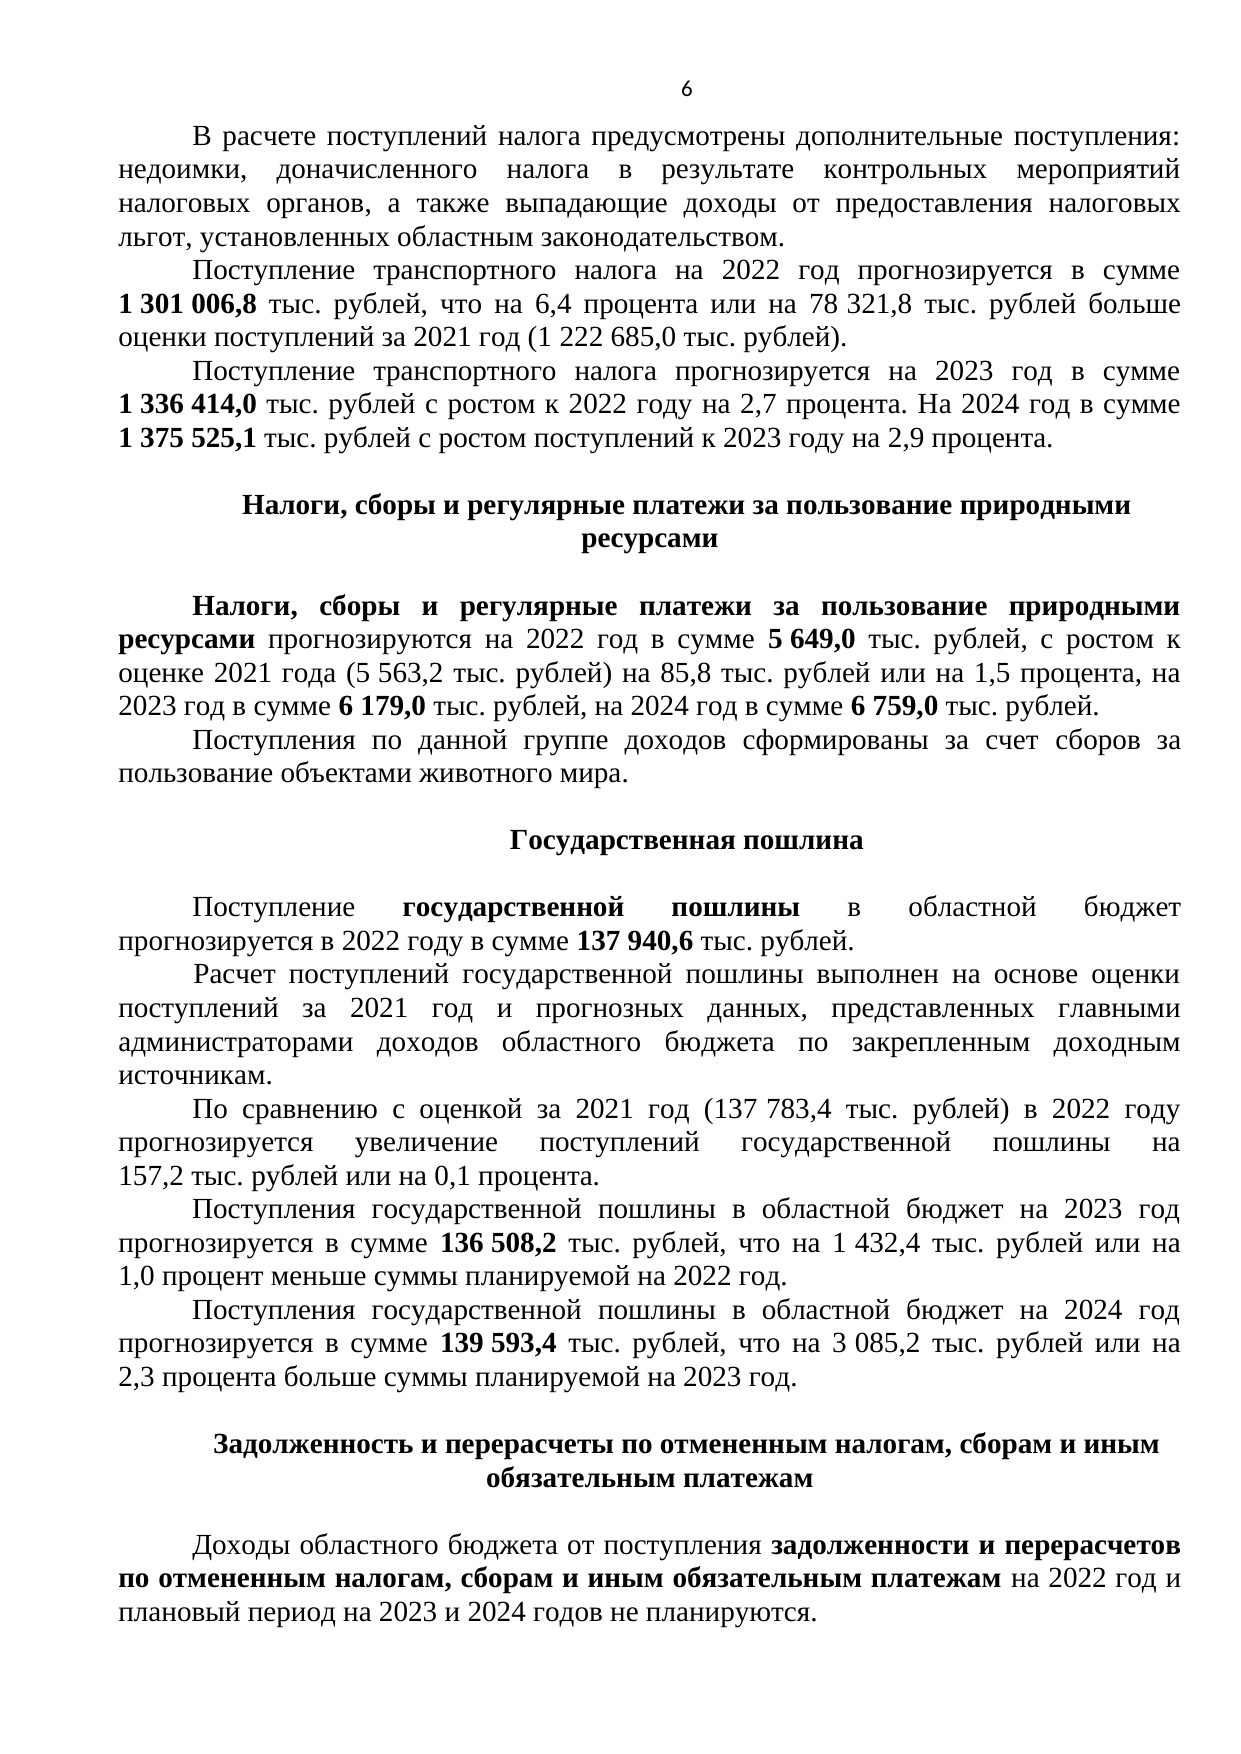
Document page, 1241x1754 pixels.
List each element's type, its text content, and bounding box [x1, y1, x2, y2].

text Задолженность и перерасчеты по отмененным налогам, сборам и иным обязательным платежам [118, 1426, 1181, 1493]
text Поступление государственной пошлины в областной бюджет прогнозируется в 2022 году в сумме 137 940,6 тыс. рублей. [118, 889, 1181, 957]
text Государственная пошлина [118, 822, 1181, 856]
text Налоги, сборы и регулярные платежи за пользование природными ресурсами прогнозируются на 2022 год в сумме 5 649,0 тыс. рублей, с ростом к оценке 2021 года (5 563,2 тыс. рублей) на 85,8 тыс. рублей или на 1,5 процента, на 2023 год в сумме 6 179,0 тыс. рублей, на 2024 год в сумме 6 759,0 тыс. рублей. [118, 588, 1181, 722]
text Доходы областного бюджета от поступления задолженности и перерасчетов по отмененным налогам, сборам и иным обязательным платежам на 2022 год и плановый период на 2023 и 2024 годов не планируются. [118, 1527, 1181, 1627]
text Поступления по данной группе доходов сформированы за счет сборов за пользование объектами животного мира. [118, 722, 1181, 789]
text Налоги, сборы и регулярные платежи за пользование природными ресурсами [118, 487, 1181, 554]
text В расчете поступлений налога предусмотрены дополнительные поступления: недоимки, доначисленного налога в результате контрольных мероприятий налоговых органов, а также выпадающие доходы от предоставления налоговых льгот, установленных областным законодательством. [118, 118, 1181, 252]
text Поступления государственной пошлины в областной бюджет на 2024 год прогнозируется в сумме 139 593,4 тыс. рублей, что на 3 085,2 тыс. рублей или на 2,3 процента больше суммы планируемой на 2023 год. [118, 1292, 1181, 1393]
text Расчет поступлений государственной пошлины выполнен на основе оценки поступлений за 2021 год и прогнозных данных, представленных главными администраторами доходов областного бюджета по закрепленным доходным источникам. [118, 957, 1181, 1091]
text Поступления государственной пошлины в областной бюджет на 2023 год прогнозируется в сумме 136 508,2 тыс. рублей, что на 1 432,4 тыс. рублей или на 1,0 процент меньше суммы планируемой на 2022 год. [118, 1191, 1181, 1292]
text Поступление транспортного налога на 2022 год прогнозируется в сумме 1 301 006,8 тыс. рублей, что на 6,4 процента или на 78 321,8 тыс. рублей больше оценки поступлений за 2021 год (1 222 685,0 тыс. рублей). [118, 252, 1181, 353]
text Поступление транспортного налога прогнозируется на 2023 год в сумме 1 336 414,0 тыс. рублей с ростом к 2022 году на 2,7 процента. На 2024 год в сумме 1 375 525,1 тыс. рублей с ростом поступлений к 2023 году на 2,9 процента. [118, 353, 1181, 453]
text По сравнению с оценкой за 2021 год (137 783,4 тыс. рублей) в 2022 году прогнозируется увеличение поступлений государственной пошлины на 157,2 тыс. рублей или на 0,1 процента. [118, 1091, 1181, 1191]
